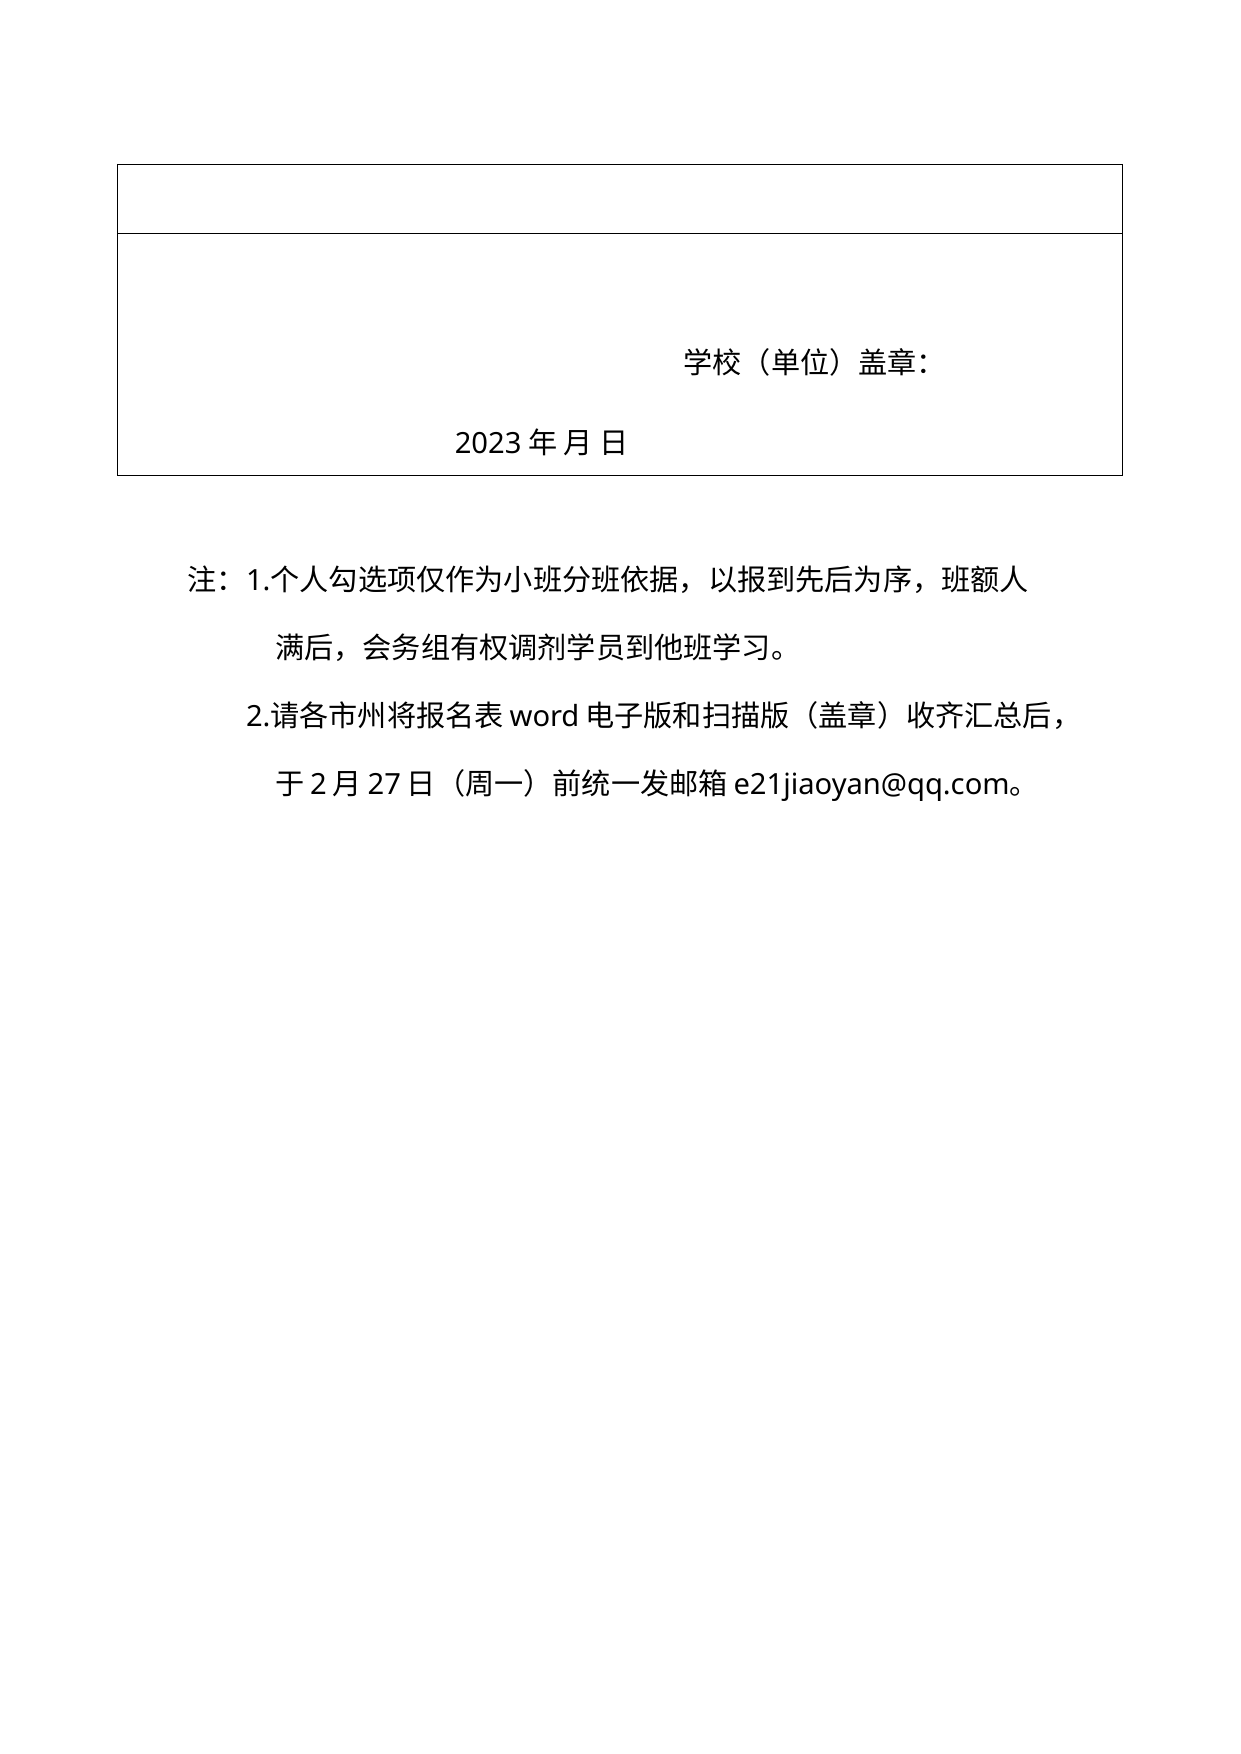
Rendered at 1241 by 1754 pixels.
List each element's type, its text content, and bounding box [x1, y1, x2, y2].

text 2.请各市州将报名表word电子版和扫描版（盖章）收齐汇总后，于2月27日（周一）前统一发邮箱e21jiaoyan@qq.com。 [246, 680, 1053, 816]
table_cell 学校（单位）盖章： 2023年 月 日 [118, 234, 1122, 475]
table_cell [118, 165, 1122, 233]
text 注：1.个人勾选项仅作为小班分班依据，以报到先后为序，班额人满后，会务组有权调剂学员到他班学习。 [187, 544, 1053, 680]
